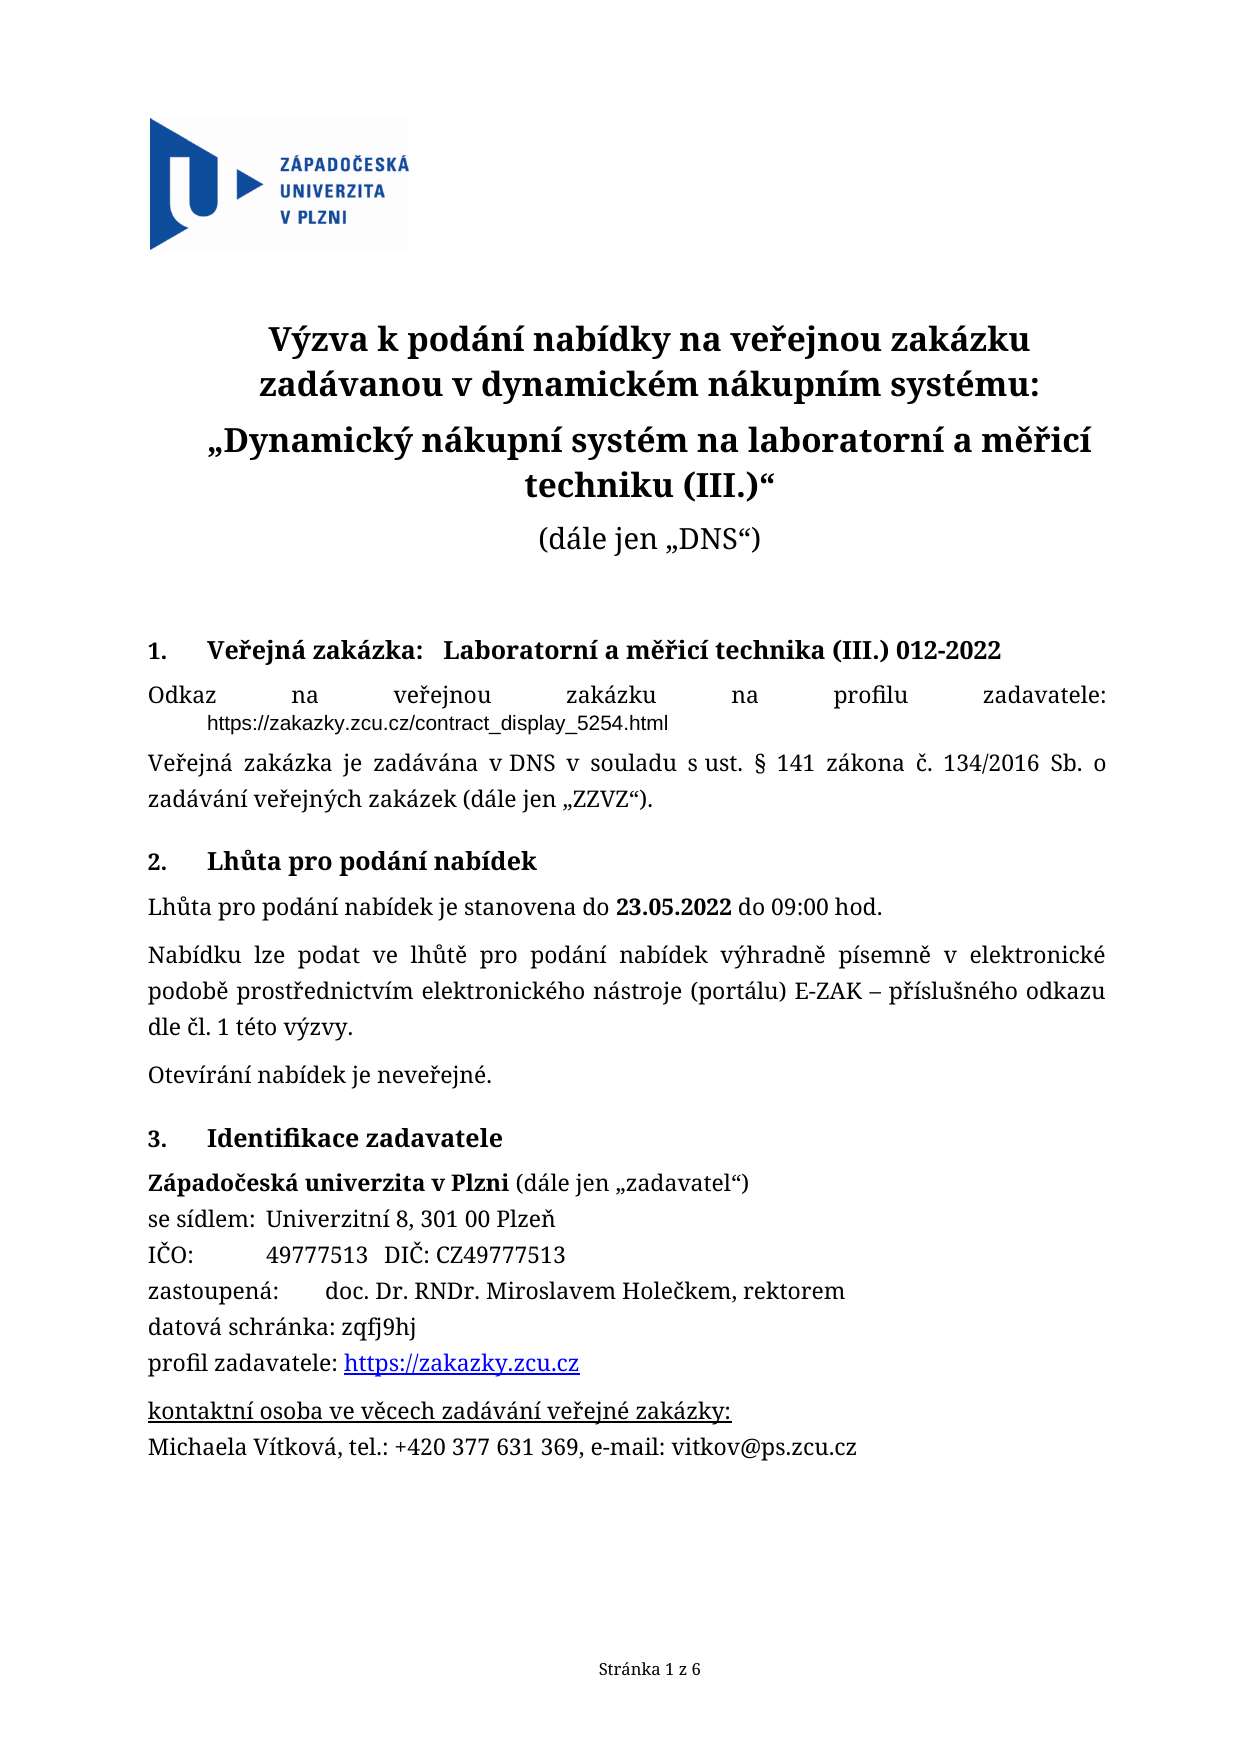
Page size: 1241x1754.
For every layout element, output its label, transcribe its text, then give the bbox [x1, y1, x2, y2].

text zastoupená: doc. Dr. RNDr. Miroslavem Holečkem, rektorem [148, 1275, 1107, 1306]
subtitle Identifikace zadavatele [148, 1120, 1107, 1154]
subtitle Lhůta pro podání nabídek [148, 844, 1107, 878]
text Západočeská univerzita v Plzni (dále jen „zadavatel“) [148, 1167, 1107, 1198]
picture [150, 118, 409, 250]
text datová schránka: zqfj9hj [148, 1311, 1107, 1342]
text Otevírání nabídek je neveřejné. [148, 1059, 1107, 1091]
text Odkaz na veřejnou zakázku na profilu zadavatele: https://zakazky.zcu.cz/contract_display_5254.html [148, 679, 1107, 735]
text Veřejná zakázka je zadávána v DNS v souladu s ust. § 141 zákona č. 134/2016 Sb. o zadávání veřejných zakázek (dále jen „ZZVZ“). [148, 747, 1107, 814]
text se sídlem: Univerzitní 8, 301 00 Plzeň [148, 1203, 1107, 1234]
text Lhůta pro podání nabídek je stanovena do 23.05.2022 do 09:00 hod. [148, 891, 1107, 922]
text Nabídku lze podat ve lhůtě pro podání nabídek výhradně písemně v elektronické podobě prostřednictvím elektronického nástroje (portálu) E-ZAK – příslušného odkazu dle čl. 1 této výzvy. [148, 939, 1107, 1042]
text kontaktní osoba ve věcech zadávání veřejné zakázky: [148, 1395, 1107, 1426]
text Výzva k podání nabídky na veřejnou zakázku zadávanou v dynamickém nákupním systému: [192, 316, 1107, 406]
text „Dynamický nákupní systém na laboratorní a měřicí techniku (III.)“ [192, 417, 1107, 508]
text profil zadavatele: https://zakazky.zcu.cz [148, 1347, 1107, 1378]
text Michaela Vítková, tel.: +420 377 631 369, e-mail: vitkov@ps.zcu.cz [148, 1431, 1107, 1462]
text IČO: 49777513 DIČ: CZ49777513 [148, 1239, 1107, 1270]
text (dále jen „DNS“) [192, 518, 1107, 558]
subtitle Veřejná zakázka: Laboratorní a měřicí technika (III.) 012-2022 [148, 633, 1107, 667]
